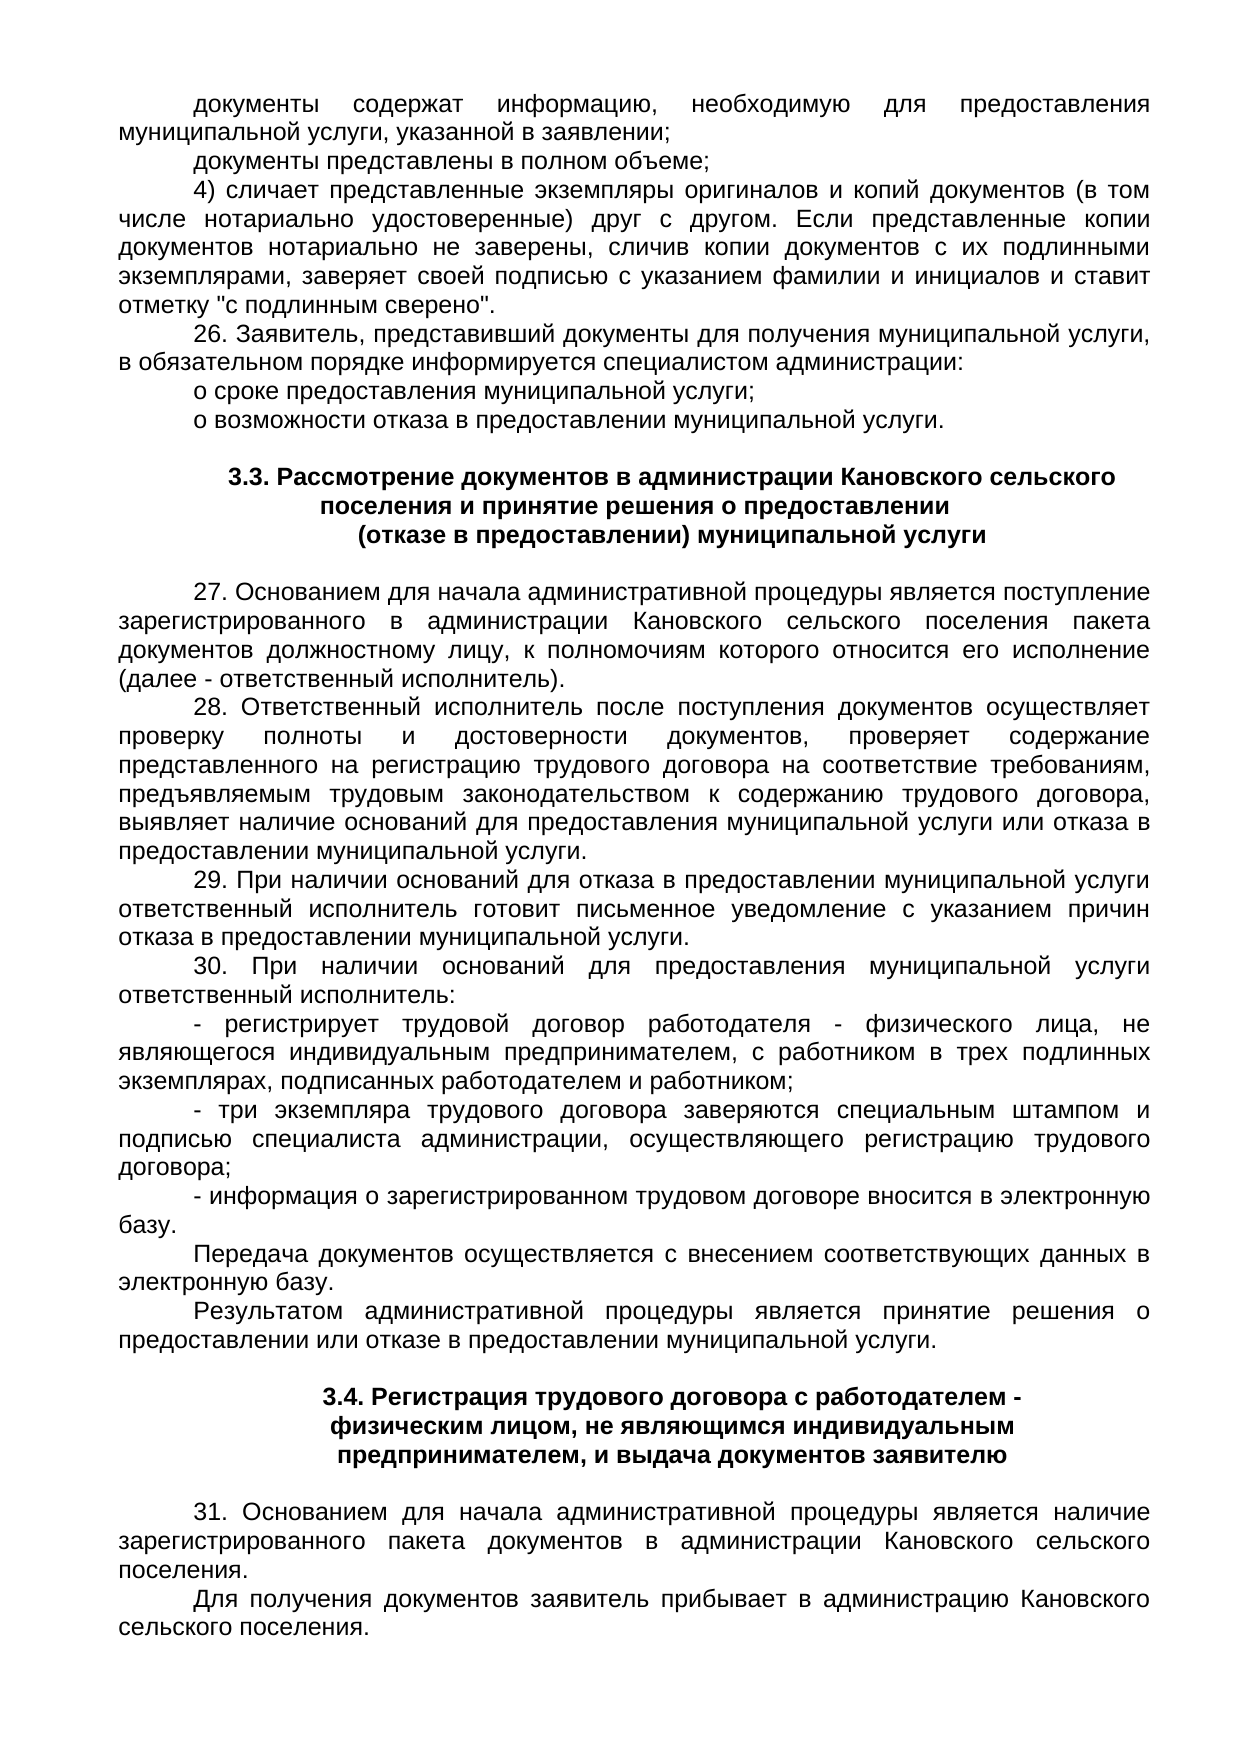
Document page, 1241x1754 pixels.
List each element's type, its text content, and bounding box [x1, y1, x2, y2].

text 29. При наличии оснований для отказа в предоставлении муниципальной услуги ответственный исполнитель готовит письменное уведомление с указанием причин отказа в предоставлении муниципальной услуги. [118, 865, 1152, 951]
text предпринимателем, и выдача документов заявителю [118, 1440, 1152, 1469]
text документы представлены в полном объеме; [118, 146, 1152, 175]
text - регистрирует трудовой договор работодателя - физического лица, не являющегося индивидуальным предпринимателем, с работником в трех подлинных экземплярах, подписанных работодателем и работником; [118, 1009, 1152, 1095]
text о сроке предоставления муниципальной услуги; [118, 376, 1152, 405]
text о возможности отказа в предоставлении муниципальной услуги. [118, 405, 1152, 434]
text (отказе в предоставлении) муниципальной услуги [118, 520, 1152, 549]
text 3.4. Регистрация трудового договора с работодателем - [118, 1382, 1152, 1411]
text - информация о зарегистрированном трудовом договоре вносится в электронную базу. [118, 1181, 1152, 1239]
text 27. Основанием для начала административной процедуры является поступление зарегистрированного в администрации Кановского сельского поселения пакета документов должностному лицу, к полномочиям которого относится его исполнение (далее - ответственный исполнитель). [118, 577, 1152, 692]
text физическим лицом, не являющимся индивидуальным [118, 1411, 1152, 1440]
text 31. Основанием для начала административной процедуры является наличие зарегистрированного пакета документов в администрации Кановского сельского поселения. [118, 1497, 1152, 1584]
text 30. При наличии оснований для предоставления муниципальной услуги ответственный исполнитель: [118, 951, 1152, 1009]
text 4) сличает представленные экземпляры оригиналов и копий документов (в том числе нотариально удостоверенные) друг с другом. Если представленные копии документов нотариально не заверены, сличив копии документов с их подлинными экземплярами, заверяет своей подписью с указанием фамилии и инициалов и ставит отметку "с подлинным сверено". [118, 175, 1152, 319]
text документы содержат информацию, необходимую для предоставления муниципальной услуги, указанной в заявлении; [118, 89, 1152, 146]
text 28. Ответственный исполнитель после поступления документов осуществляет проверку полноты и достоверности документов, проверяет содержание представленного на регистрацию трудового договора на соответствие требованиям, предъявляемым трудовым законодательством к содержанию трудового договора, выявляет наличие оснований для предоставления муниципальной услуги или отказа в предоставлении муниципальной услуги. [118, 692, 1152, 865]
text 3.3. Рассмотрение документов в администрации Кановского сельского поселения и принятие решения о предоставлении [118, 462, 1152, 520]
text Передача документов осуществляется с внесением соответствующих данных в электронную базу. [118, 1239, 1152, 1296]
text - три экземпляра трудового договора заверяются специальным штампом и подписью специалиста администрации, осуществляющего регистрацию трудового договора; [118, 1095, 1152, 1181]
text 26. Заявитель, представивший документы для получения муниципальной услуги, в обязательном порядке информируется специалистом администрации: [118, 319, 1152, 376]
text Результатом административной процедуры является принятие решения о предоставлении или отказе в предоставлении муниципальной услуги. [118, 1296, 1152, 1354]
text Для получения документов заявитель прибывает в администрацию Кановского сельского поселения. [118, 1584, 1152, 1641]
